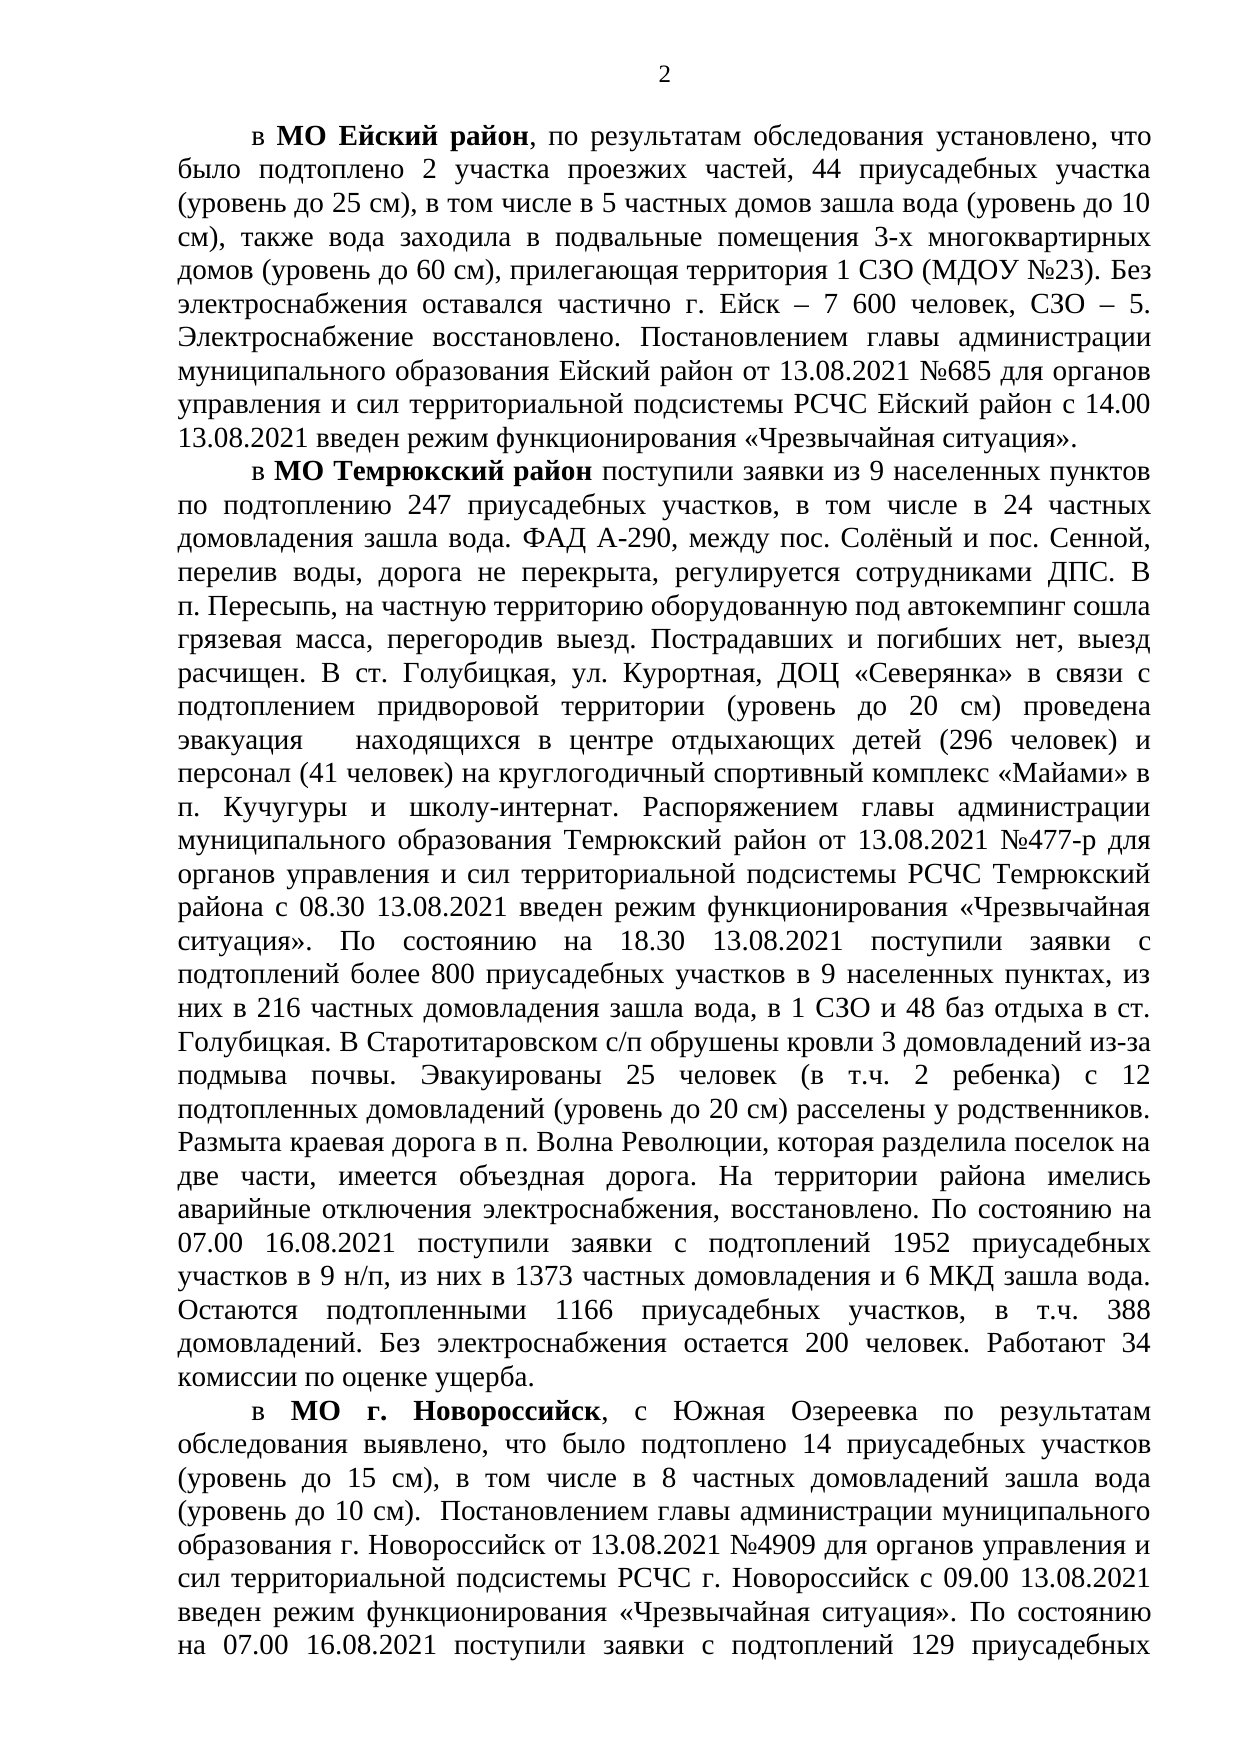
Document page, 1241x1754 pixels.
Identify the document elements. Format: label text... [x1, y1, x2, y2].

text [177, 1393, 1152, 1661]
text в МО Ейский район, по результатам обследования установлено, что было подтоплено 2 участка проезжих частей, 44 приусадебных участка (уровень до 25 см), в том числе в 5 частных домов зашла вода (уровень до 10 см), также вода заходила в подвальные помещения 3-х многоквартирных домов (уровень до 60 см), прилегающая территория 1 СЗО (МДОУ №23). Без электроснабжения оставался частично г. Ейск – 7 600 человек, СЗО – 5. Электроснабжение восстановлено. Постановлением главы администрации муниципального образования Ейский район от 13.08.2021 №685 для органов управления и сил территориальной подсистемы РСЧС Ейский район с 14.00 13.08.2021 введен режим функционирования «Чрезвычайная ситуация». [177, 118, 1152, 453]
text в МО Темрюкский район поступили заявки из 9 населенных пунктов по подтоплению 247 приусадебных участков, в том числе в 24 частных домовладения зашла вода. ФАД А-290, между пос. Солёный и пос. Сенной, перелив воды, дорога не перекрыта, регулируется сотрудниками ДПС. В п. Пересыпь, на частную территорию оборудованную под автокемпинг сошла грязевая масса, перегородив выезд. Пострадавших и погибших нет, выезд расчищен. В ст. Голубицкая, ул. Курортная, ДОЦ «Северянка» в связи с подтоплением придворовой территории (уровень до 20 см) проведена эвакуация находящихся в центре отдыхающих детей (296 человек) и персонал (41 человек) на круглогодичный спортивный комплекс «Майами» в п. Кучугуры и школу-интернат. Распоряжением главы администрации муниципального образования Темрюкский район от 13.08.2021 №477-р для органов управления и сил территориальной подсистемы РСЧС Темрюкский района с 08.30 13.08.2021 введен режим функционирования «Чрезвычайная ситуация». По состоянию на 18.30 13.08.2021 поступили заявки с подтоплений более 800 приусадебных участков в 9 населенных пунктах, из них в 216 частных домовладения зашла вода, в 1 СЗО и 48 баз отдыха в ст. Голубицкая. В Старотитаровском с/п обрушены кровли 3 домовладений из-за подмыва почвы. Эвакуированы 25 человек (в т.ч. 2 ребенка) с 12 подтопленных домовладений (уровень до 20 см) расселены у родственников. Размыта краевая дорога в п. Волна Революции, которая разделила поселок на две части, имеется объездная дорога. На территории района имелись аварийные отключения электроснабжения, восстановлено. По состоянию на 07.00 16.08.2021 поступили заявки с подтоплений 1952 приусадебных участков в 9 н/п, из них в 1373 частных домовладения и 6 МКД зашла вода. Остаются подтопленными 1166 приусадебных участков, в т.ч. 388 домовладений. Без электроснабжения остается 200 человек. Работают 34 комиссии по оценке ущерба. [177, 453, 1152, 1393]
